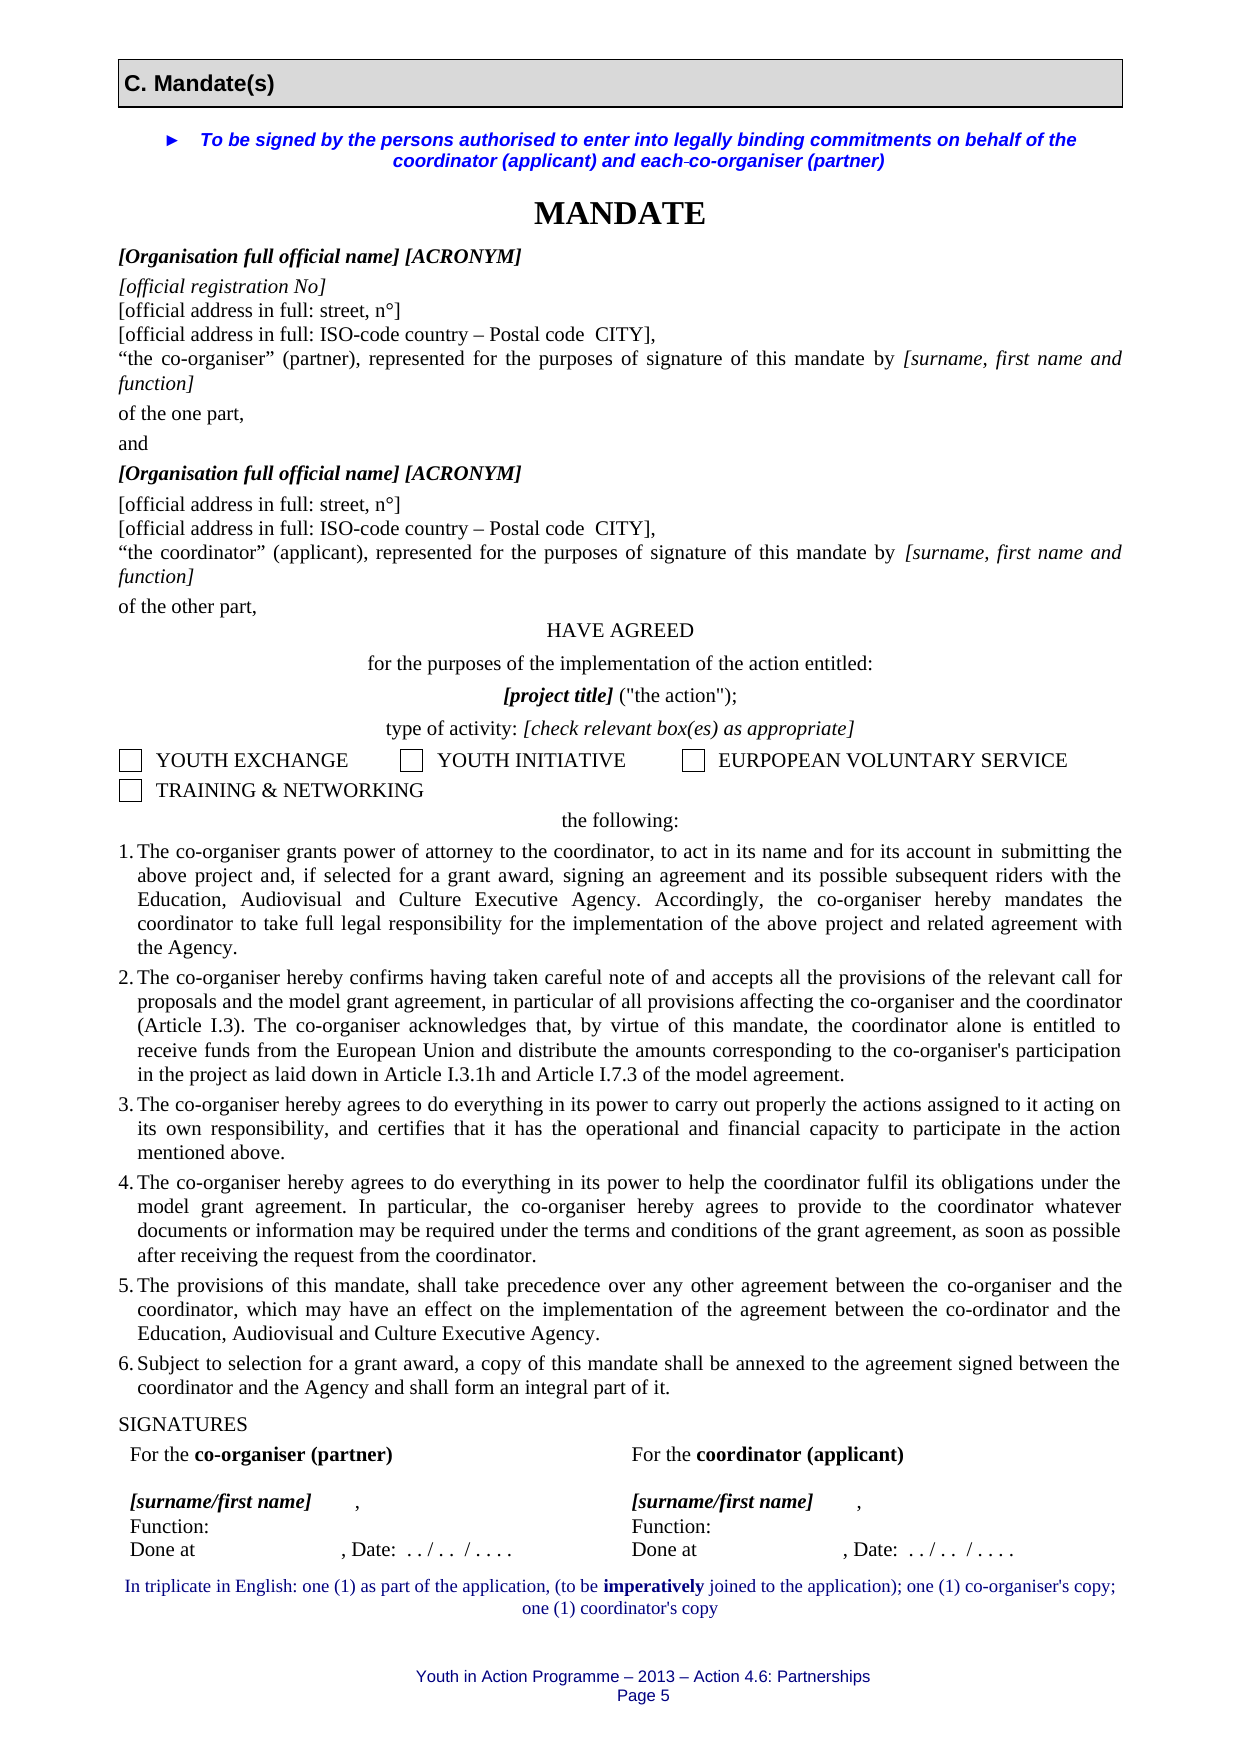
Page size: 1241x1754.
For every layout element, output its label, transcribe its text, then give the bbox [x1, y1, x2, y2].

text of the other part, [118, 594, 1122, 618]
table_header For the co-organiser (partner) [118, 1442, 620, 1466]
list The co-organiser hereby confirms having taken careful note of and accepts all the provisions of the relevant call for proposals and the model grant agreement, in particular of all provisions affecting the co-organiser and the coordinator (Article I.3). The co-organiser acknowledges that, by virtue of this mandate, the coordinator alone is entitled to receive funds from the European Union and distribute the amounts corresponding to the co-organiser's participation in the project as laid down in Article I.3.1h and Article I.7.3 of the model agreement. [118, 965, 1122, 1086]
table_cell [surname/first name] , [620, 1466, 1122, 1513]
table_cell Function: [118, 1514, 620, 1537]
text type of activity: [check relevant box(es) as appropriate] [118, 715, 1122, 739]
list Subject to selection for a grant award, a copy of this mandate shall be annexed to the agreement signed between the coordinator and the Agency and shall form an integral part of it. [118, 1351, 1122, 1399]
text the following: [118, 808, 1122, 832]
text “the co-organiser” (partner), represented for the purposes of signature of this mandate by [surname, first name and function] [118, 346, 1122, 394]
table_cell Done at , Date: . . / . . / . . . . [118, 1537, 620, 1561]
text [official address in full: street, n°] [118, 492, 1122, 516]
text of the one part, [118, 401, 1122, 425]
list The co-organiser grants power of attorney to the coordinator, to act in its name and for its account in submitting the above project and, if selected for a grant award, signing an agreement and its possible subsequent riders with the Education, Audiovisual and Culture Executive Agency. Accordingly, the co-organiser hereby mandates the coordinator to take full legal responsibility for the implementation of the above project and related agreement with the Agency. [118, 839, 1122, 959]
list The co-organiser hereby agrees to do everything in its power to help the coordinator fulfil its obligations under the model grant agreement. In particular, the co-organiser hereby agrees to provide to the coordinator whatever documents or information may be required under the terms and conditions of the grant agreement, as soon as possible after receiving the request from the coordinator. [118, 1170, 1122, 1267]
table_header For the coordinator (applicant) [620, 1442, 1122, 1466]
text “the coordinator” (applicant), represented for the purposes of signature of this mandate by [surname, first name and function] [118, 540, 1122, 588]
text [Organisation full official name] [ACRONYM] [118, 244, 1122, 268]
text HAVE AGREED [118, 618, 1122, 642]
text for the purposes of the implementation of the action entitled: [118, 651, 1122, 675]
table_cell Function: [620, 1514, 1122, 1537]
text YOUTH EXCHANGE YOUTH INITIATIVE EURPOPEAN VOLUNTARY SERVICE [118, 748, 1122, 772]
text [official address in full: street, n°] [118, 298, 1122, 322]
table_cell [surname/first name] , [118, 1466, 620, 1513]
text [project title] ("the action"); [118, 683, 1122, 707]
text In triplicate in English: one (1) as part of the application, (to be imperatively joined to the application); one (1) co-organiser's copy; one (1) coordinator's copy [118, 1575, 1122, 1618]
text [official address in full: ISO-code country – Postal code CITY], [118, 516, 1122, 540]
text MANDATE [118, 193, 1122, 231]
table_cell Done at , Date: . . / . . / . . . . [620, 1537, 1122, 1561]
text [official registration No] [118, 274, 1122, 298]
text [official address in full: ISO-code country – Postal code CITY], [118, 322, 1122, 346]
list The co-organiser hereby agrees to do everything in its power to carry out properly the actions assigned to it acting on its own responsibility, and certifies that it has the operational and financial capacity to participate in the action mentioned above. [118, 1092, 1122, 1164]
list The provisions of this mandate, shall take precedence over any other agreement between the co-organiser and the coordinator, which may have an effect on the implementation of the agreement between the co-ordinator and the Education, Audiovisual and Culture Executive Agency. [118, 1273, 1122, 1345]
text TRAINING & NETWORKING [118, 778, 1122, 802]
table_header To be signed by the persons authorised to enter into legally binding commitments on behalf of the coordinator (applicant) and each co-organiser (partner) [118, 127, 1123, 174]
text SIGNATURES [118, 1412, 1122, 1436]
text and [118, 431, 1122, 455]
table_header Mandate(s) [119, 60, 1122, 106]
text [Organisation full official name] [ACRONYM] [118, 461, 1122, 485]
